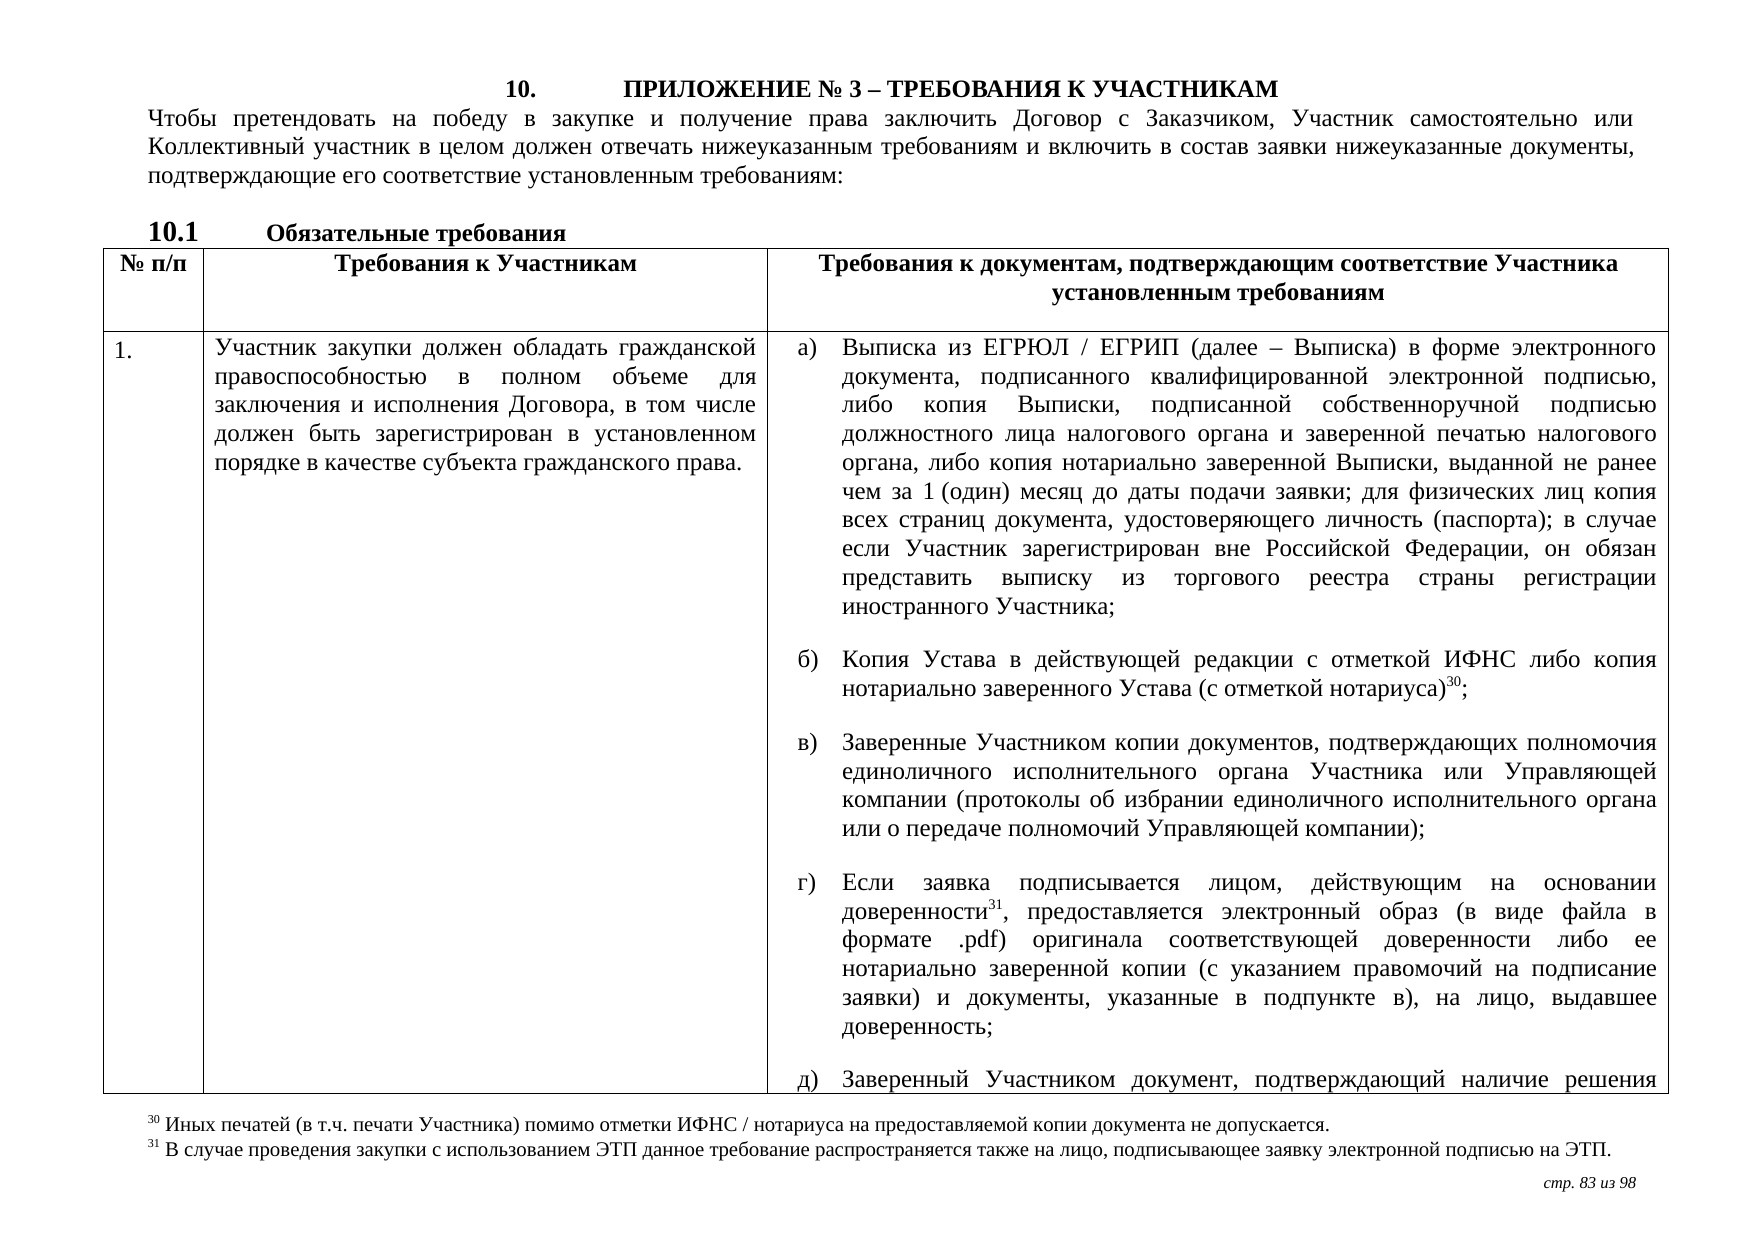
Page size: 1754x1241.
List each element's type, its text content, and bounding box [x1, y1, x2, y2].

text Чтобы претендовать на победу в закупке и получение права заключить Договор с Заказчиком, Участник самостоятельно или Коллективный участник в целом должен отвечать нижеуказанным требованиям и включить в состав заявки нижеуказанные документы, подтверждающие его соответствие установленным требованиям: [148, 103, 1636, 189]
table_cell [104, 332, 203, 1093]
table_header Требования к документам, подтверждающим соответствие Участника установленным требованиям [768, 249, 1668, 331]
subtitle Обязательные требования [148, 214, 1636, 247]
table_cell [768, 332, 1668, 1093]
table_header № п/п [104, 249, 203, 331]
table_header Требования к Участникам [204, 249, 767, 331]
subtitle ПРИЛОЖЕНИЕ № 3 – ТРЕБОВАНИЯ К УЧАСТНИКАМ [148, 74, 1636, 103]
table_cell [204, 332, 767, 1093]
